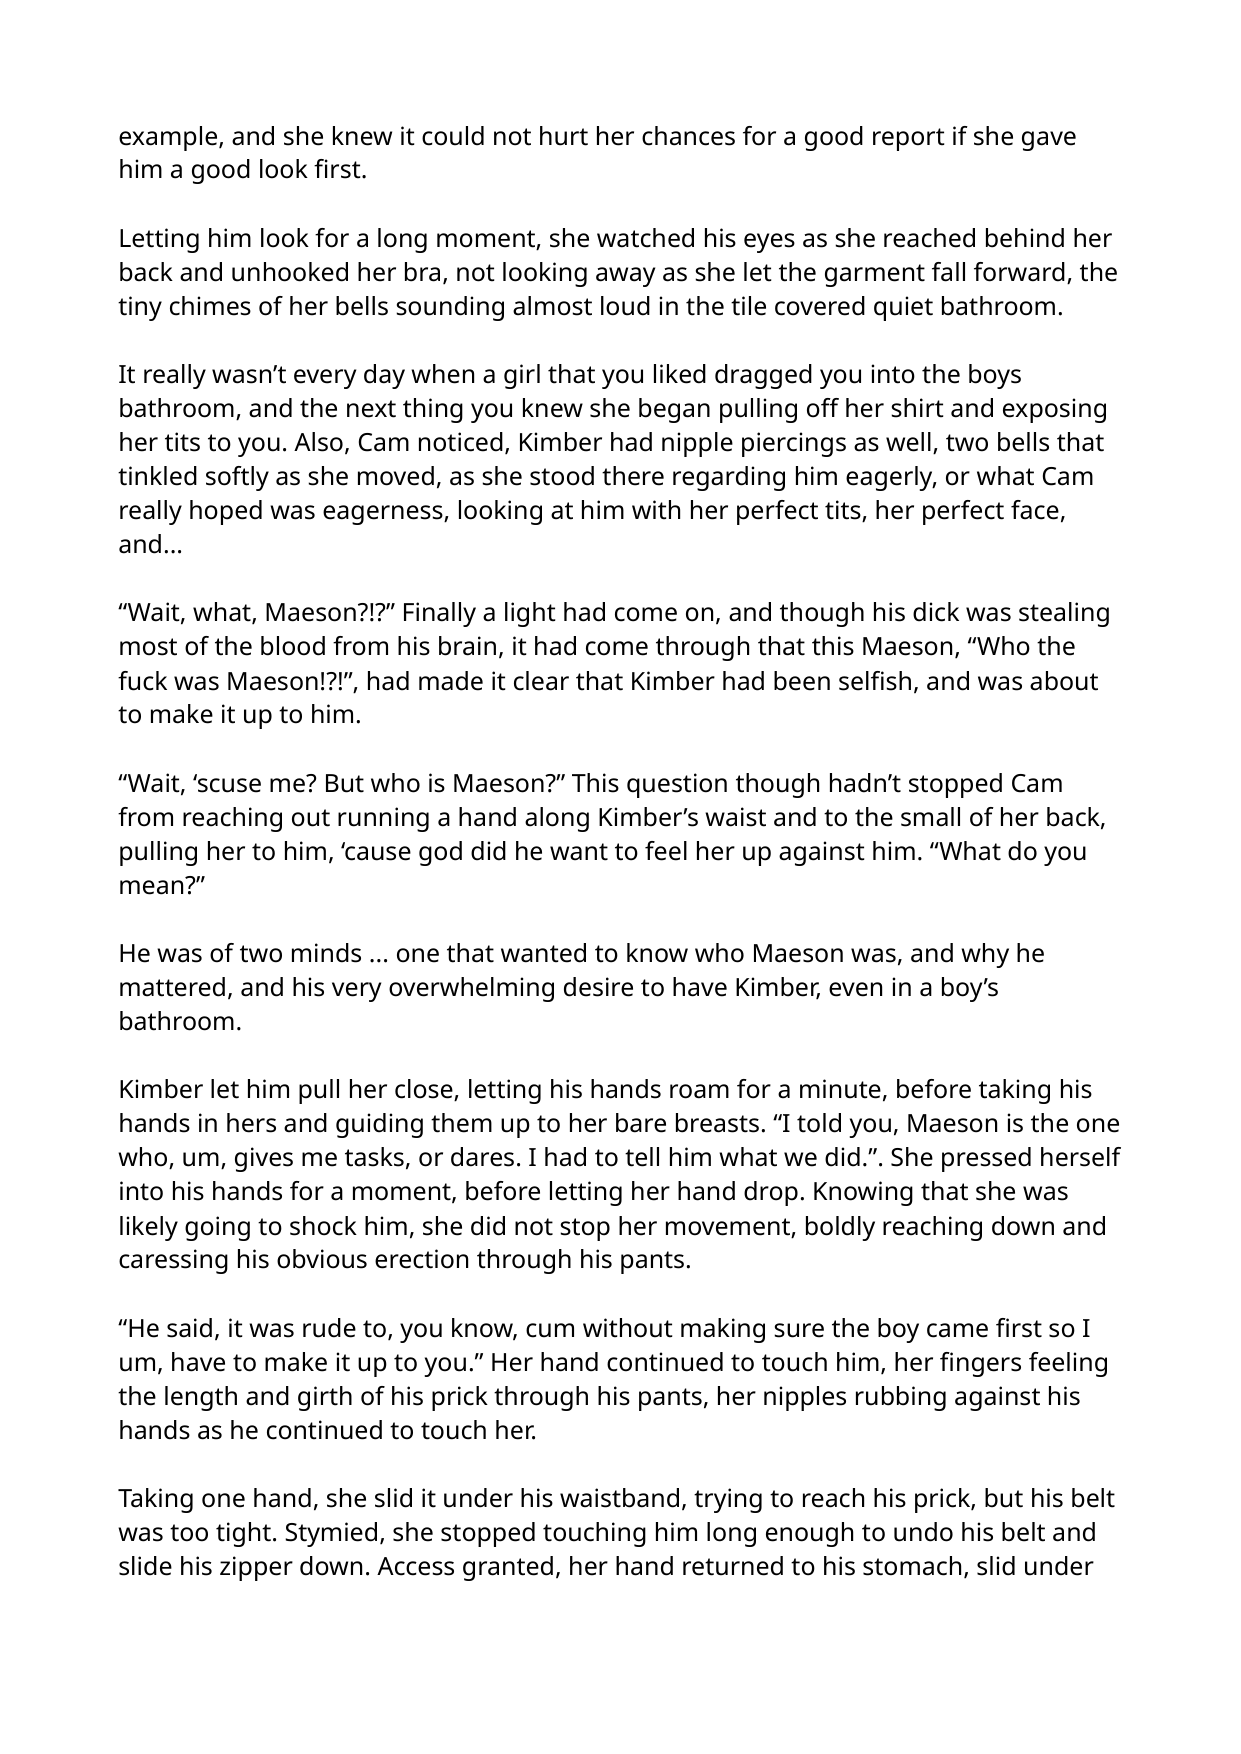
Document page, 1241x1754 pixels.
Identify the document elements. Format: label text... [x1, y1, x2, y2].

text Letting him look for a long moment, she watched his eyes as she reached behind her back and unhooked her bra, not looking away as she let the garment fall forward, the tiny chimes of her bells sounding almost loud in the tile covered quiet bathroom. [118, 220, 1122, 322]
text “He said, it was rude to, you know, cum without making sure the boy came first so I um, have to make it up to you.” Her hand continued to touch him, her fingers feeling the length and girth of his prick through his pants, her nipples rubbing against his hands as he continued to touch her. [118, 1310, 1122, 1447]
text “Wait, what, Maeson?!?” Finally a light had come on, and though his dick was stealing most of the blood from his brain, it had come through that this Maeson, “Who the fuck was Maeson!?!”, had made it clear that Kimber had been selfish, and was about to make it up to him. [118, 595, 1122, 731]
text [118, 118, 1122, 186]
text He was of two minds ... one that wanted to know who Maeson was, and why he mattered, and his very overwhelming desire to have Kimber, even in a boy’s bathroom. [118, 936, 1122, 1038]
text “Wait, ‘scuse me? But who is Maeson?” This question though hadn’t stopped Cam from reaching out running a hand along Kimber’s waist and to the small of her back, pulling her to him, ‘cause god did he want to feel her up against him. “What do you mean?” [118, 765, 1122, 902]
text It really wasn’t every day when a girl that you liked dragged you into the boys bathroom, and the next thing you knew she began pulling off her shirt and exposing her tits to you. Also, Cam noticed, Kimber had nipple piercings as well, two bells that tinkled softly as she moved, as she stood there regarding him eagerly, or what Cam really hoped was eagerness, looking at him with her perfect tits, her perfect face, and... [118, 357, 1122, 561]
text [118, 1481, 1122, 1583]
text Kimber let him pull her close, letting his hands roam for a minute, before taking his hands in hers and guiding them up to her bare breasts. “I told you, Maeson is the one who, um, gives me tasks, or dares. I had to tell him what we did.”. She pressed herself into his hands for a moment, before letting her hand drop. Knowing that she was likely going to shock him, she did not stop her movement, boldly reaching down and caressing his obvious erection through his pants. [118, 1072, 1122, 1276]
